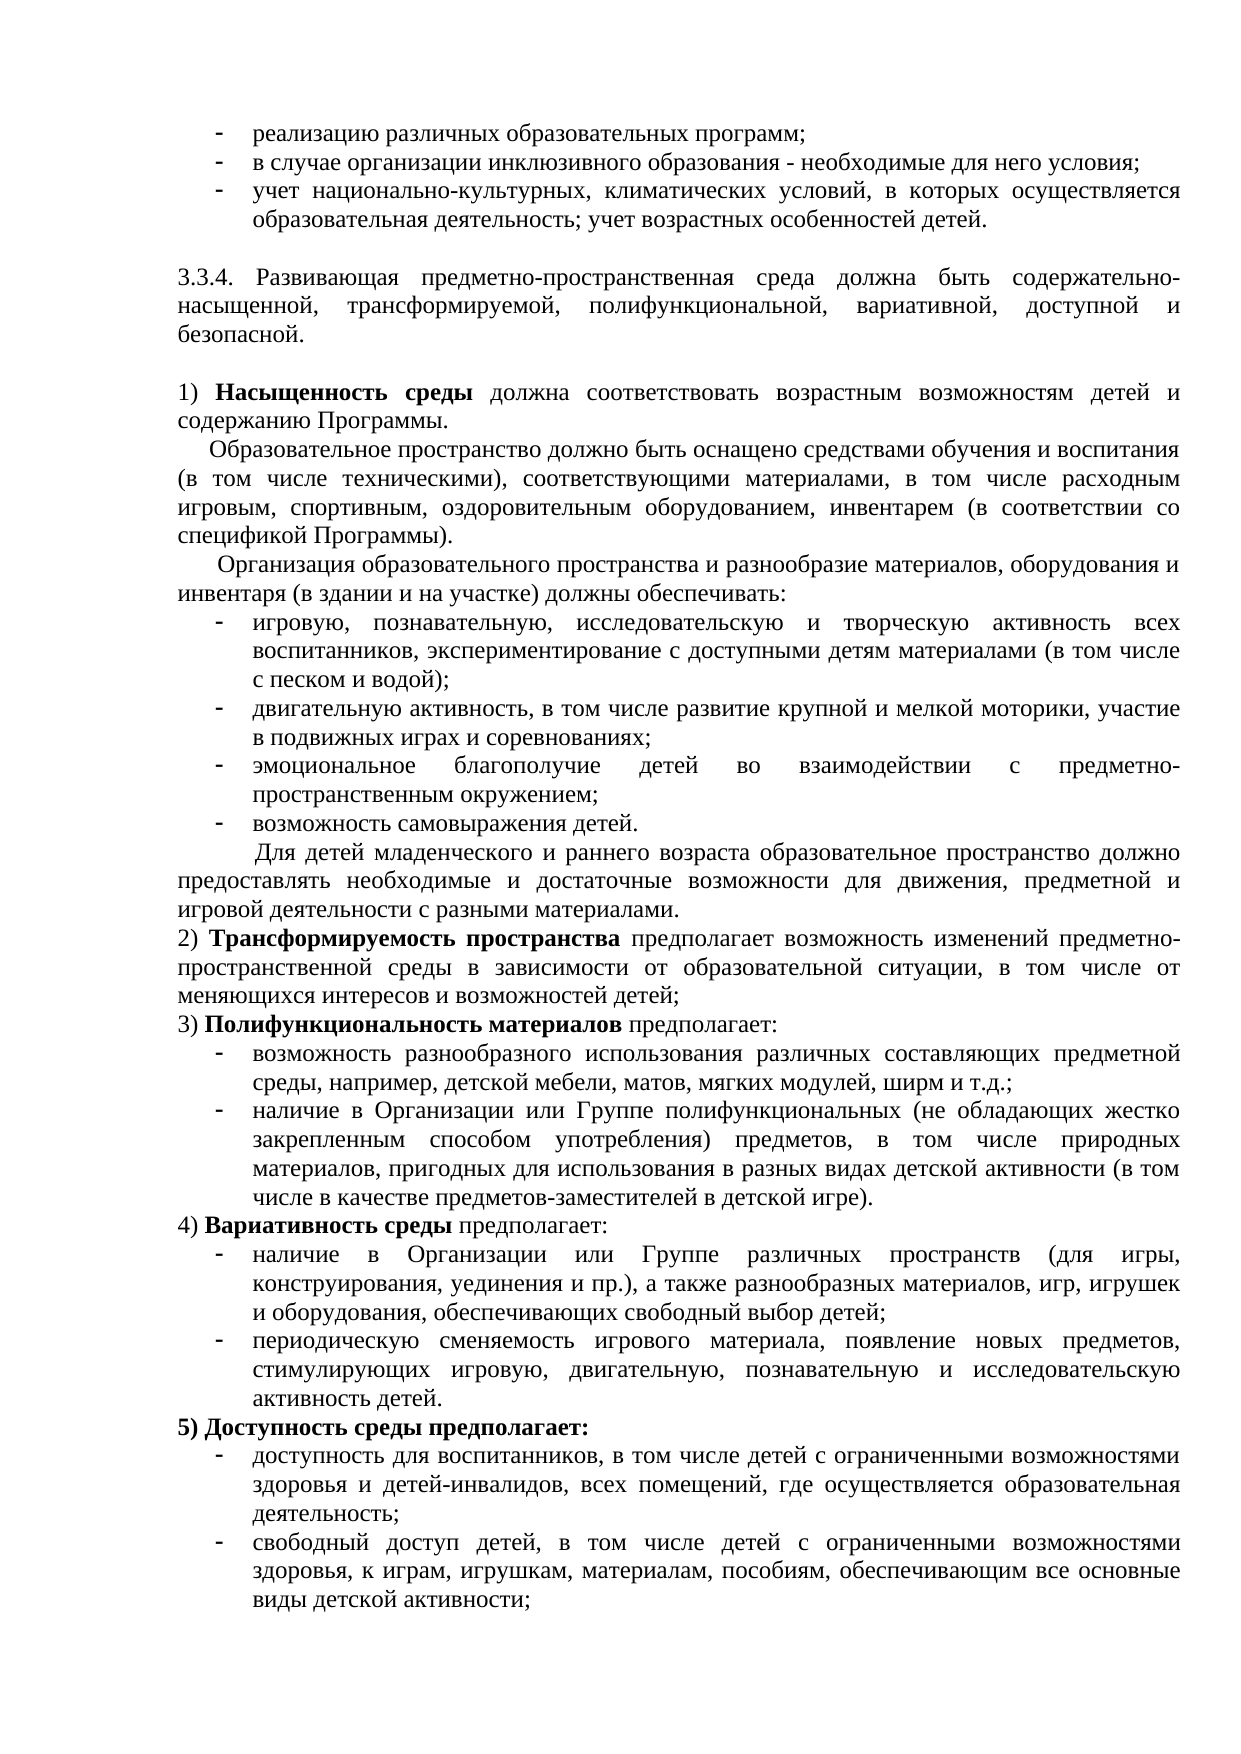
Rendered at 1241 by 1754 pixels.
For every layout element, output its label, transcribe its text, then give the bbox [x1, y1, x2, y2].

list периодическую сменяемость игрового материала, появление новых предметов, стимулирующих игровую, двигательную, познавательную и исследовательскую активность детей. [215, 1326, 1181, 1412]
list игровую, познавательную, исследовательскую и творческую активность всех воспитанников, экспериментирование с доступными детям материалами (в том числе с песком и водой); [215, 607, 1181, 693]
list наличие в Организации или Группе полифункциональных (не обладающих жестко закрепленным способом употребления) предметов, в том числе природных материалов, пригодных для использования в разных видах детской активности (в том числе в качестве предметов-заместителей в детской игре). [215, 1096, 1181, 1211]
text Образовательное пространство должно быть оснащено средствами обучения и воспитания (в том числе техническими), соответствующими материалами, в том числе расходным игровым, спортивным, оздоровительным оборудованием, инвентарем (в соответствии со спецификой Программы). [177, 434, 1181, 549]
list доступность для воспитанников, в том числе детей с ограниченными возможностями здоровья и детей-инвалидов, всех помещений, где осуществляется образовательная деятельность; [215, 1441, 1181, 1527]
list свободный доступ детей, в том числе детей с ограниченными возможностями здоровья, к играм, игрушкам, материалам, пособиям, обеспечивающим все основные виды детской активности; [215, 1527, 1181, 1613]
text Организация образовательного пространства и разнообразие материалов, оборудования и инвентаря (в здании и на участке) должны обеспечивать: [177, 549, 1181, 607]
list реализацию различных образовательных программ; [215, 118, 1181, 147]
text 4) Вариативность среды предполагает: [177, 1211, 1181, 1239]
list двигательную активность, в том числе развитие крупной и мелкой моторики, участие в подвижных играх и соревнованиях; [215, 693, 1181, 751]
text 5) Доступность среды предполагает: [177, 1412, 1181, 1441]
list учет национально-культурных, климатических условий, в которых осуществляется образовательная деятельность; учет возрастных особенностей детей. [215, 176, 1181, 233]
text 1) Насыщенность среды должна соответствовать возрастным возможностям детей и содержанию Программы. [177, 377, 1181, 434]
text 3.3.4. Развивающая предметно-пространственная среда должна быть содержательно-насыщенной, трансформируемой, полифункциональной, вариативной, доступной и безопасной. [177, 262, 1181, 348]
list наличие в Организации или Группе различных пространств (для игры, конструирования, уединения и пр.), а также разнообразных материалов, игр, игрушек и оборудования, обеспечивающих свободный выбор детей; [215, 1239, 1181, 1326]
list возможность разнообразного использования различных составляющих предметной среды, например, детской мебели, матов, мягких модулей, ширм и т.д.; [215, 1038, 1181, 1096]
list эмоциональное благополучие детей во взаимодействии с предметно-пространственным окружением; [215, 751, 1181, 808]
text Для детей младенческого и раннего возраста образовательное пространство должно предоставлять необходимые и достаточные возможности для движения, предметной и игровой деятельности с разными материалами. [177, 837, 1181, 923]
text 3) Полифункциональность материалов предполагает: [177, 1009, 1181, 1038]
list возможность самовыражения детей. [215, 808, 1181, 837]
text 2) Трансформируемость пространства предполагает возможность изменений предметно-пространственной среды в зависимости от образовательной ситуации, в том числе от меняющихся интересов и возможностей детей; [177, 923, 1181, 1009]
list в случае организации инклюзивного образования - необходимые для него условия; [215, 147, 1181, 176]
